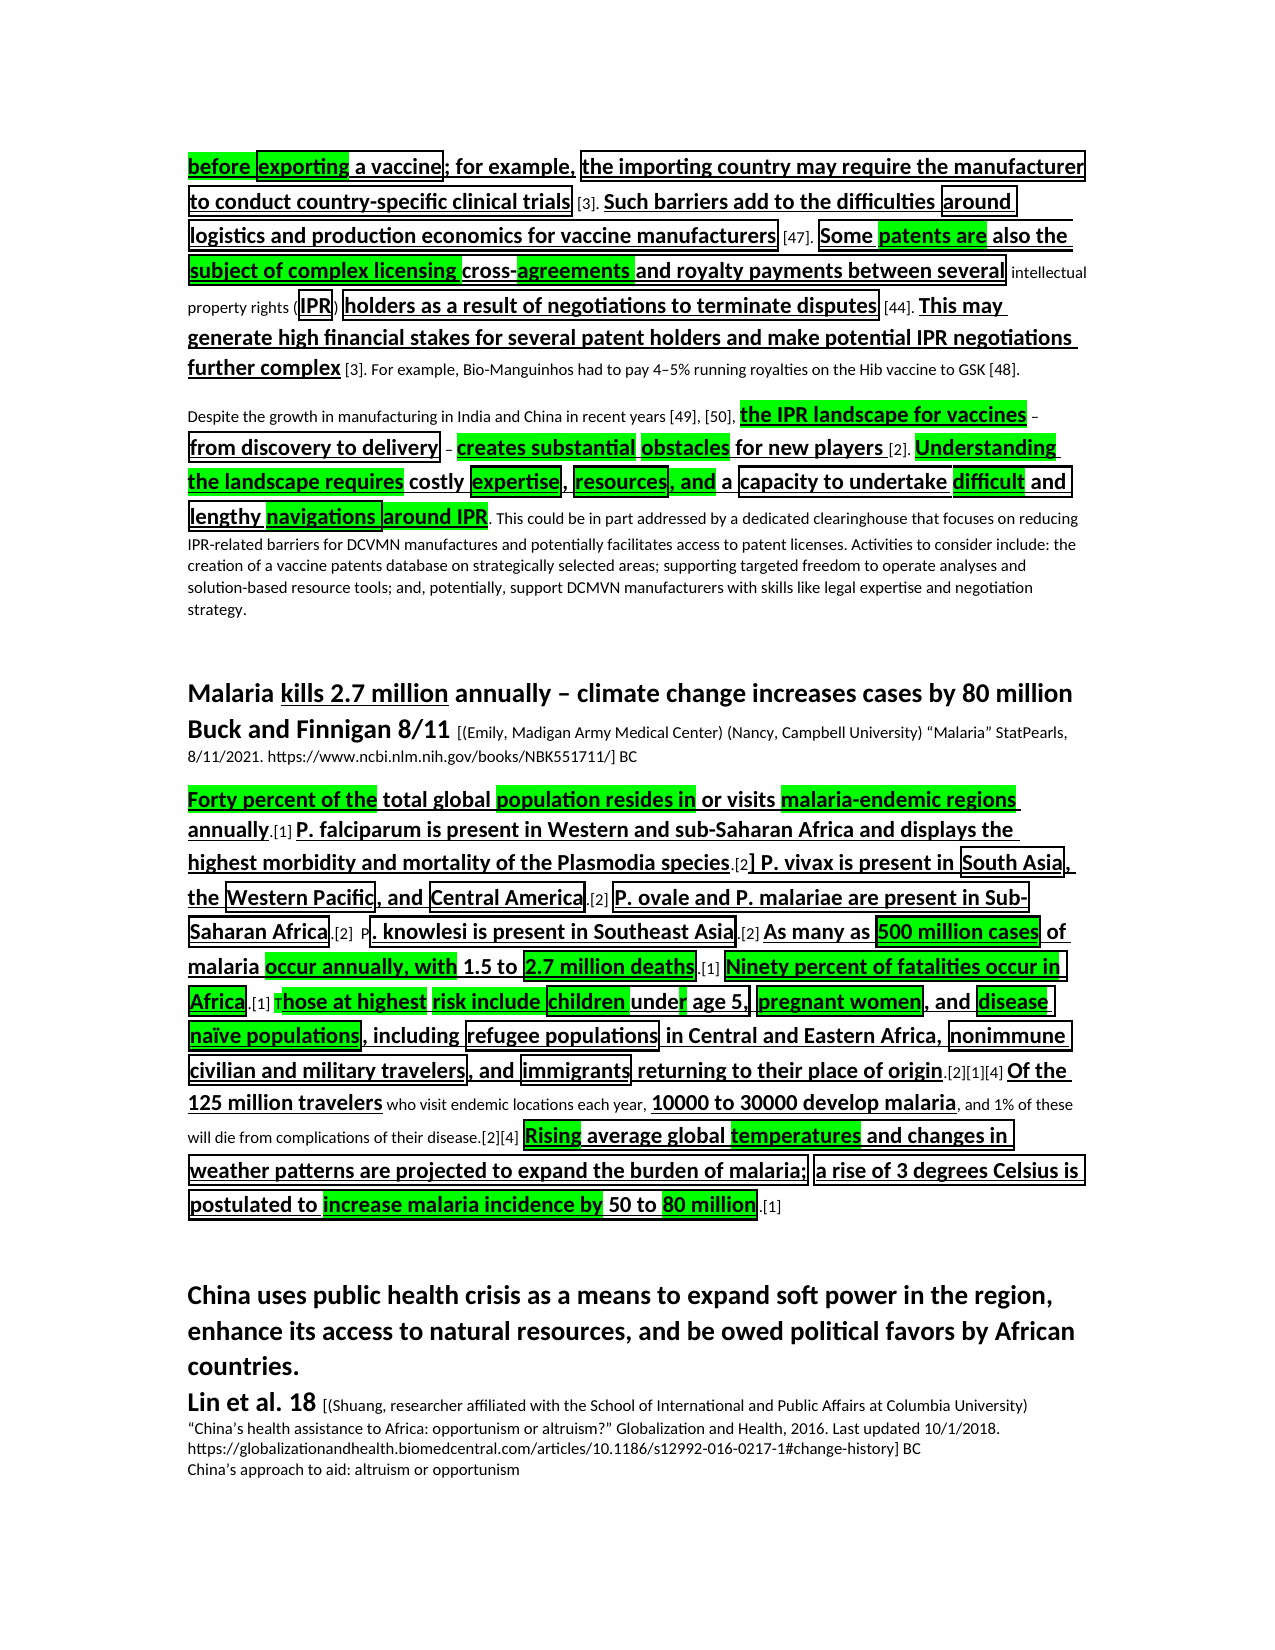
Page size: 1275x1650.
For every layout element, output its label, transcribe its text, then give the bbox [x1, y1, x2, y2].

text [187, 150, 1087, 381]
subtitle Malaria kills 2.7 million annually – climate change increases cases by 80 million [187, 677, 1087, 709]
text Despite the growth in manufacturing in India and China in recent years [49], [50], the IPR landscape for vaccines – from discovery to delivery – creates substantial obstacles for new players [2]. Understanding the landscape requires costly expertise, resources, and a capacity to undertake difficult and lengthy navigations around IPR. This could be in part addressed by a dedicated clearinghouse that focuses on reducing IPR-related barriers for DCVMN manufactures and potentially facilitates access to patent licenses. Activities to consider include: the creation of a vaccine patents database on strategically selected areas; supporting targeted freedom to operate analyses and solution-based resource tools; and, potentially, support DCMVN manufacturers with skills like legal expertise and negotiation strategy. [187, 400, 1087, 620]
text Buck and Finnigan 8/11 [(Emily, Madigan Army Medical Center) (Nancy, Campbell University) “Malaria” StatPearls, 8/11/2021. https://www.ncbi.nlm.nih.gov/books/NBK551711/] BC [187, 712, 1087, 767]
text Forty percent of the total global population resides in or visits malaria-endemic regions annually.[1] P. falciparum is present in Western and sub-Saharan Africa and displays the highest morbidity and mortality of the Plasmodia species.[2] P. vivax is present in South Asia, the Western Pacific, and Central America.[2] P. ovale and P. malariae are present in Sub-Saharan Africa.[2] P. knowlesi is present in Southeast Asia.[2] As many as 500 million cases of malaria occur annually, with 1.5 to 2.7 million deaths.[1] Ninety percent of fatalities occur in Africa.[1] Those at highest risk include children under age 5, pregnant women, and disease naïve populations, including refugee populations in Central and Eastern Africa, nonimmune civilian and military travelers, and immigrants returning to their place of origin.[2][1][4] Of the 125 million travelers who visit endemic locations each year, 10000 to 30000 develop malaria, and 1% of these will die from complications of their disease.[2][4] Rising average global temperatures and changes in weather patterns are projected to expand the burden of malaria; a rise of 3 degrees Celsius is postulated to increase malaria incidence by 50 to 80 million.[1] [187, 785, 1087, 1221]
text Lin et al. 18 [(Shuang, researcher affiliated with the School of International and Public Affairs at Columbia University) “China’s health assistance to Africa: opportunism or altruism?” Globalization and Health, 2016. Last updated 10/1/2018. https://globalizationandhealth.biomedcentral.com/articles/10.1186/s12992-016-0217-1#change-history] BC [187, 1385, 1087, 1459]
text China’s approach to aid: altruism or opportunism [187, 1459, 1087, 1479]
subtitle China uses public health crisis as a means to expand soft power in the region, enhance its access to natural resources, and be owed political favors by African countries. [187, 1278, 1087, 1383]
